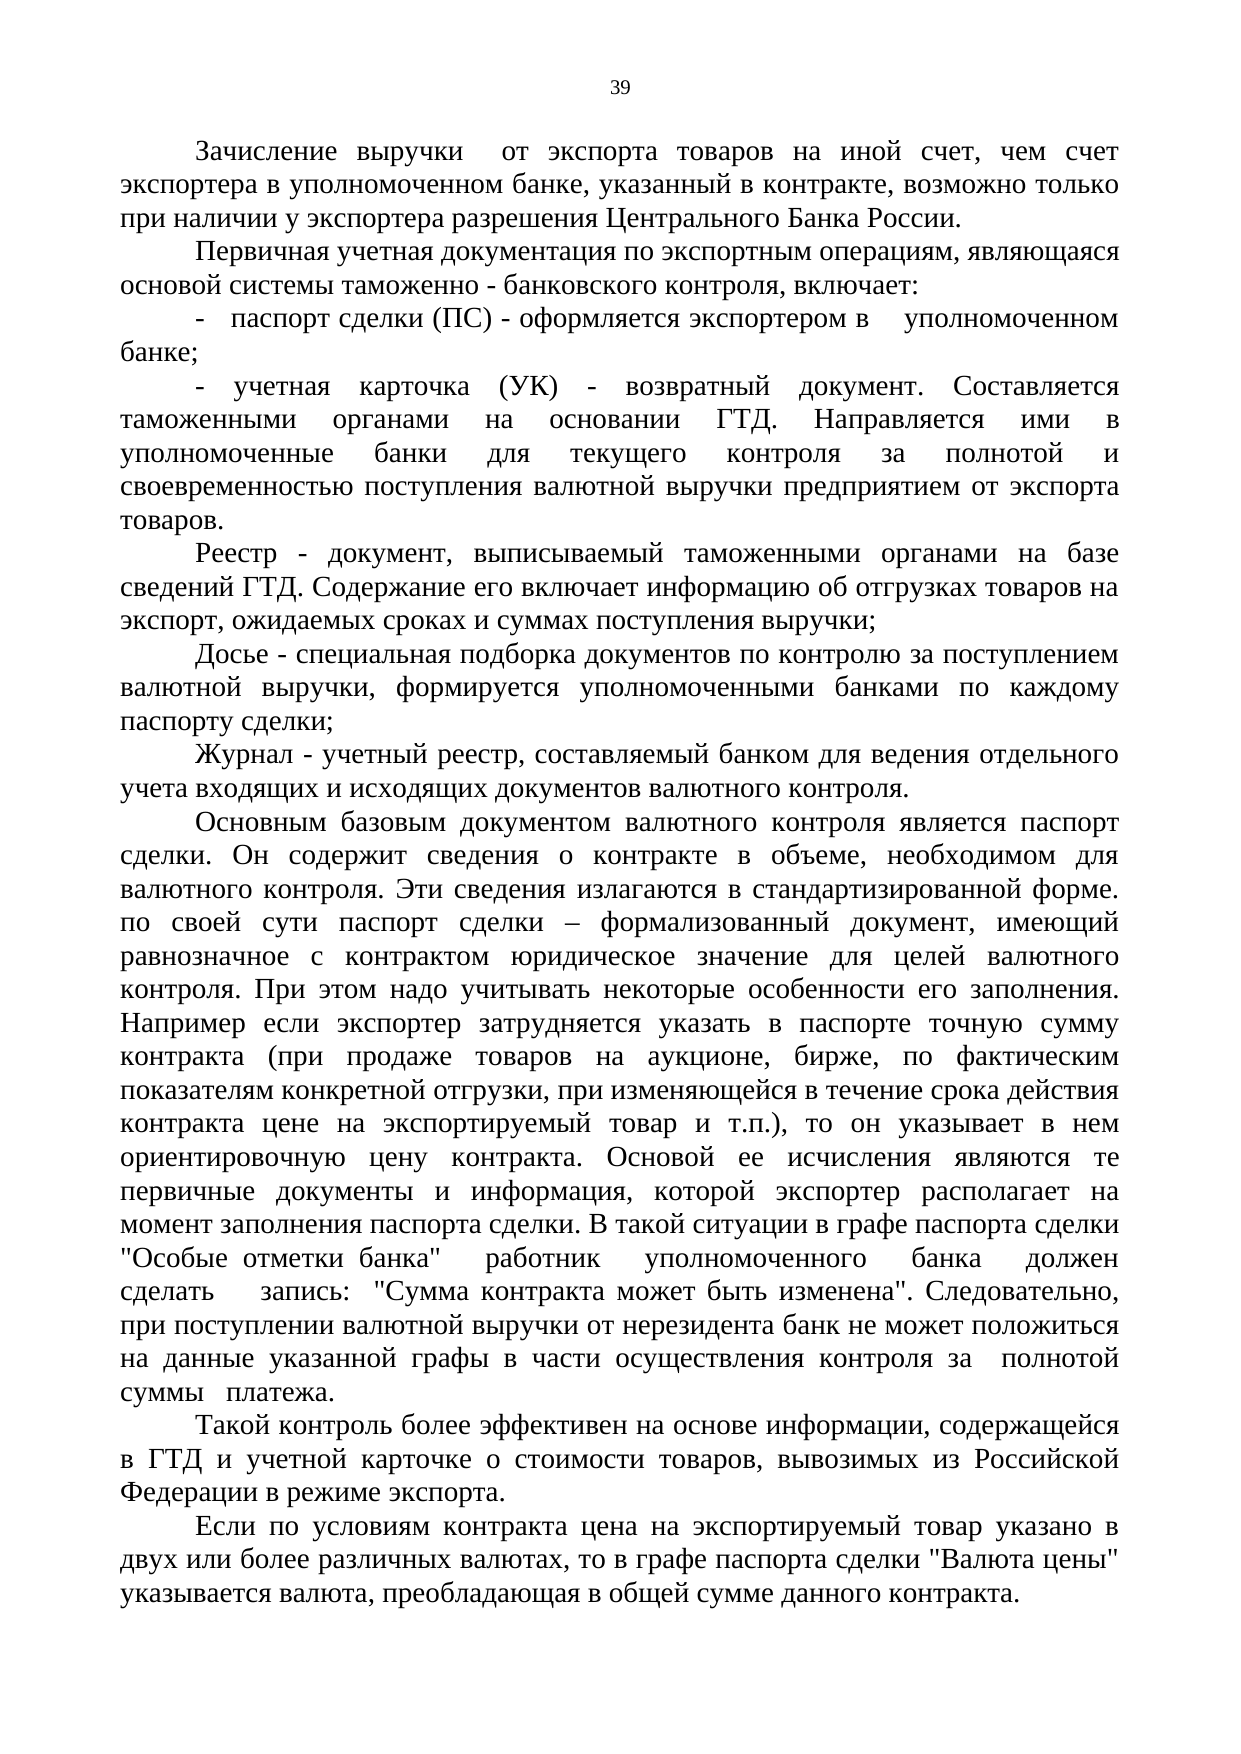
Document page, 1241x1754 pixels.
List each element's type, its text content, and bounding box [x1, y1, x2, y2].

text Основным базовым документом валютного контроля является паспорт сделки. Он содержит сведения о контракте в объеме, необходимом для валютного контроля. Эти сведения излагаются в стандартизированной форме. по своей сути паспорт сделки – формализованный документ, имеющий равнозначное с контрактом юридическое значение для целей валютного контроля. При этом надо учитывать некоторые особенности его заполнения. Например если экспортер затрудняется указать в паспорте точную сумму контракта (при продаже товаров на аукционе, бирже, по фактическим показателям конкретной отгрузки, при изменяющейся в течение срока действия контракта цене на экспортируемый товар и т.п.), то он указывает в нем ориентировочную цену контракта. Основой ее исчисления являются те первичные документы и информация, которой экспортер располагает на момент заполнения паспорта сделки. В такой ситуации в графе паспорта сделки "Особые отметки банка" работник уполномоченного банка должен сделать запись: "Сумма контракта может быть изменена". Следовательно, при поступлении валютной выручки от нерезидента банк не может положиться на данные указанной графы в части осуществления контроля за полнотой суммы платежа. [120, 804, 1120, 1407]
text - паспорт сделки (ПС) - оформляется экспортером в уполномоченном банке; [120, 301, 1120, 368]
text Журнал - учетный реестр, составляемый банком для ведения отдельного учета входящих и исходящих документов валютного контроля. [120, 737, 1120, 804]
text Досье - специальная подборка документов по контролю за поступлением валютной выручки, формируется уполномоченными банками по каждому паспорту сделки; [120, 636, 1120, 737]
text Первичная учетная документация по экспортным операциям, являющаяся основой системы таможенно - банковского контроля, включает: [120, 233, 1120, 301]
text - учетная карточка (УК) - возвратный документ. Составляется таможенными органами на основании ГТД. Направляется ими в уполномоченные банки для текущего контроля за полнотой и своевременностью поступления валютной выручки предприятием от экспорта товаров. [120, 368, 1120, 535]
text Реестр - документ, выписываемый таможенными органами на базе сведений ГТД. Содержание его включает информацию об отгрузках товаров на экспорт, ожидаемых сроках и суммах поступления выручки; [120, 535, 1120, 636]
text Если по условиям контракта цена на экспортируемый товар указано в двух или более различных валютах, то в графе паспорта сделки "Валюта цены" указывается валюта, преобладающая в общей сумме данного контракта. [120, 1508, 1120, 1609]
text Зачисление выручки от экспорта товаров на иной счет, чем счет экспортера в уполномоченном банке, указанный в контракте, возможно только при наличии у экспортера разрешения Центрального Банка России. [120, 133, 1120, 233]
text Такой контроль более эффективен на основе информации, содержащейся в ГТД и учетной карточке о стоимости товаров, вывозимых из Российской Федерации в режиме экспорта. [120, 1407, 1120, 1508]
